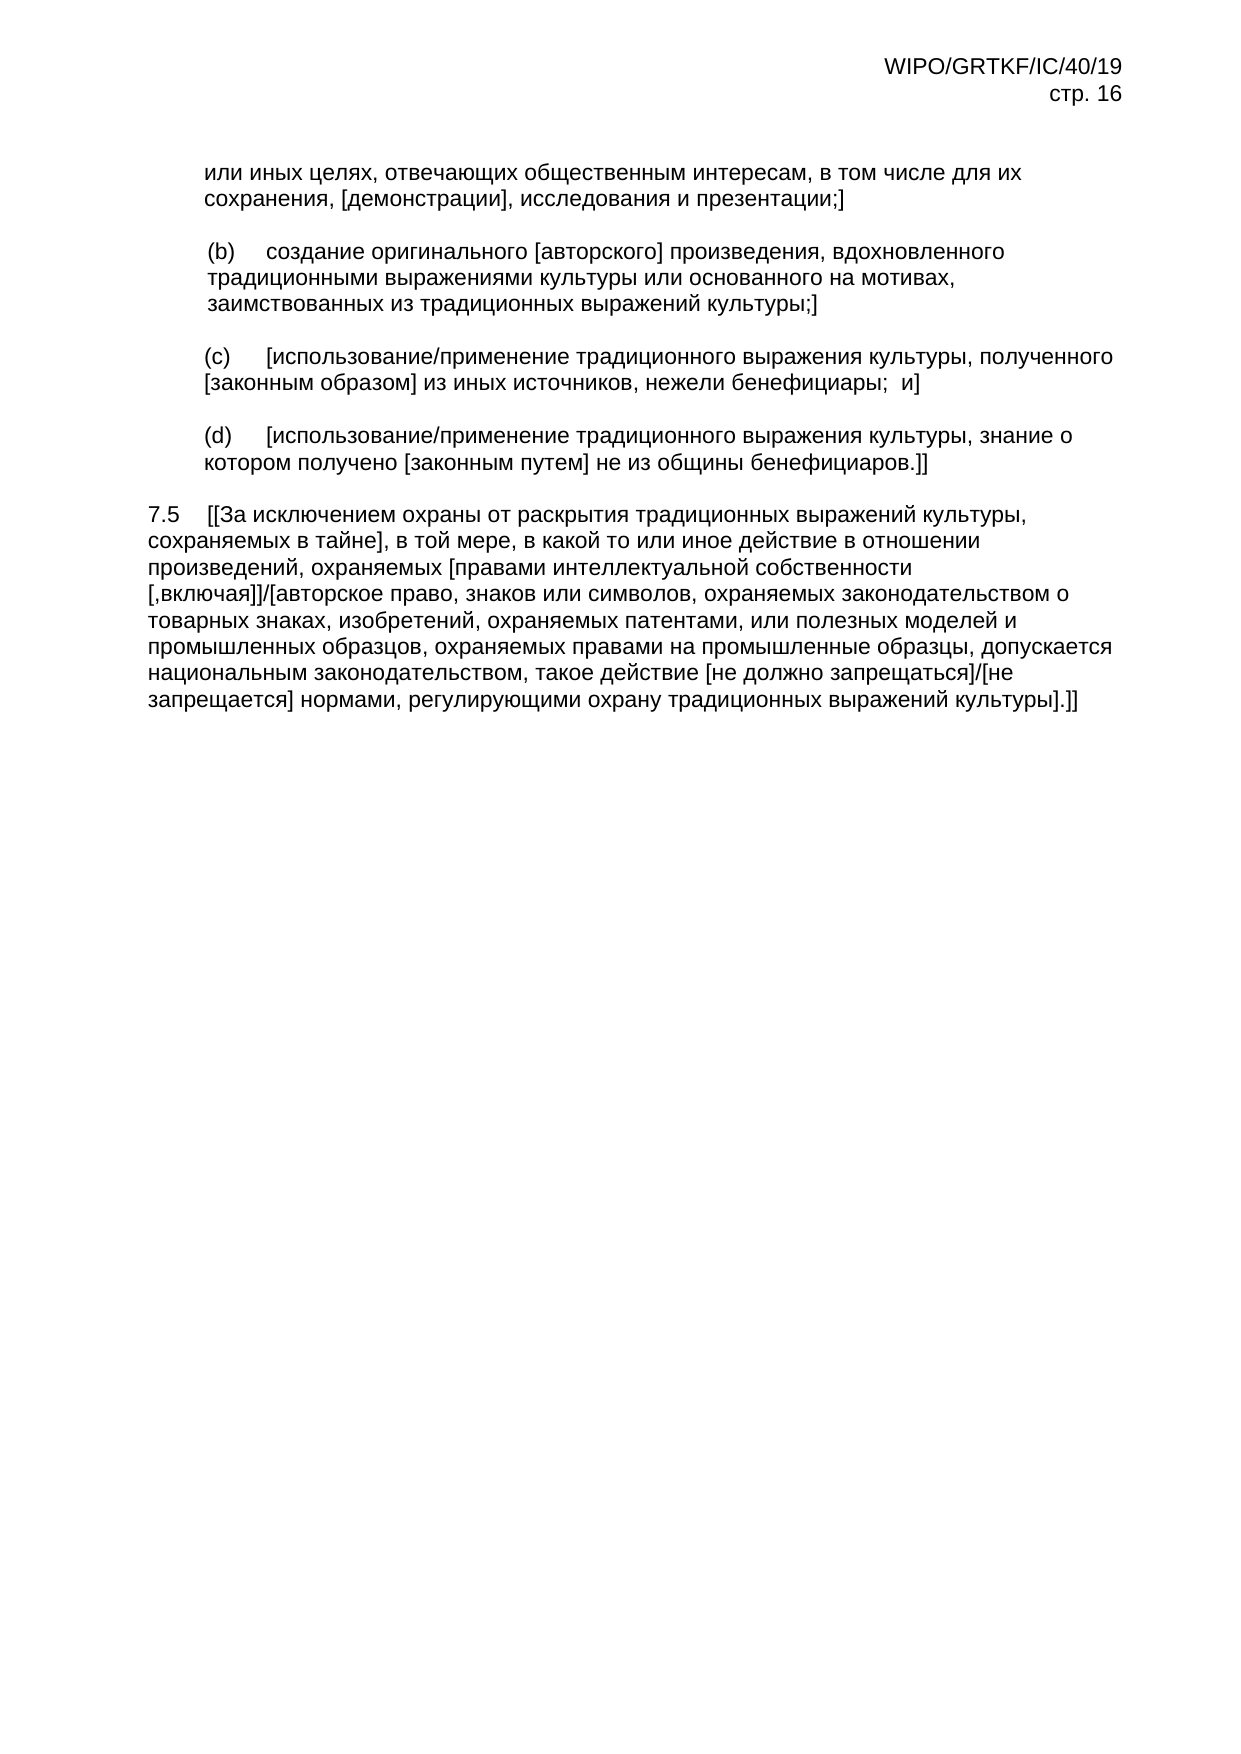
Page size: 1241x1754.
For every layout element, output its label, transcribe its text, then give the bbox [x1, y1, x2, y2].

text (c) [использование/применение традиционного выражения культуры, полученного [законным образом] из иных источников, нежели бенефициары; и] [204, 343, 1122, 396]
text (d) [использование/применение традиционного выражения культуры, знание о котором получено [законным путем] не из общины бенефициаров.]] [204, 422, 1122, 475]
text (b) создание оригинального [авторского] произведения, вдохновленного традиционными выражениями культуры или основанного на мотивах, заимствованных из традиционных выражений культуры;] [207, 238, 1122, 317]
text 7.5 [[За исключением охраны от раскрытия традиционных выражений культуры, сохраняемых в тайне], в той мере, в какой то или иное действие в отношении произведений, охраняемых [правами интеллектуальной собственности [,включая]]/[авторское право, знаков или символов, охраняемых законодательством о товарных знаках, изобретений, охраняемых патентами, или полезных моделей и промышленных образцов, охраняемых правами на промышленные образцы, допускается национальным законодательством, такое действие [не должно запрещаться]/[не запрещается] нормами, регулирующими охрану традиционных выражений культуры].]] [148, 501, 1122, 712]
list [204, 158, 1122, 211]
